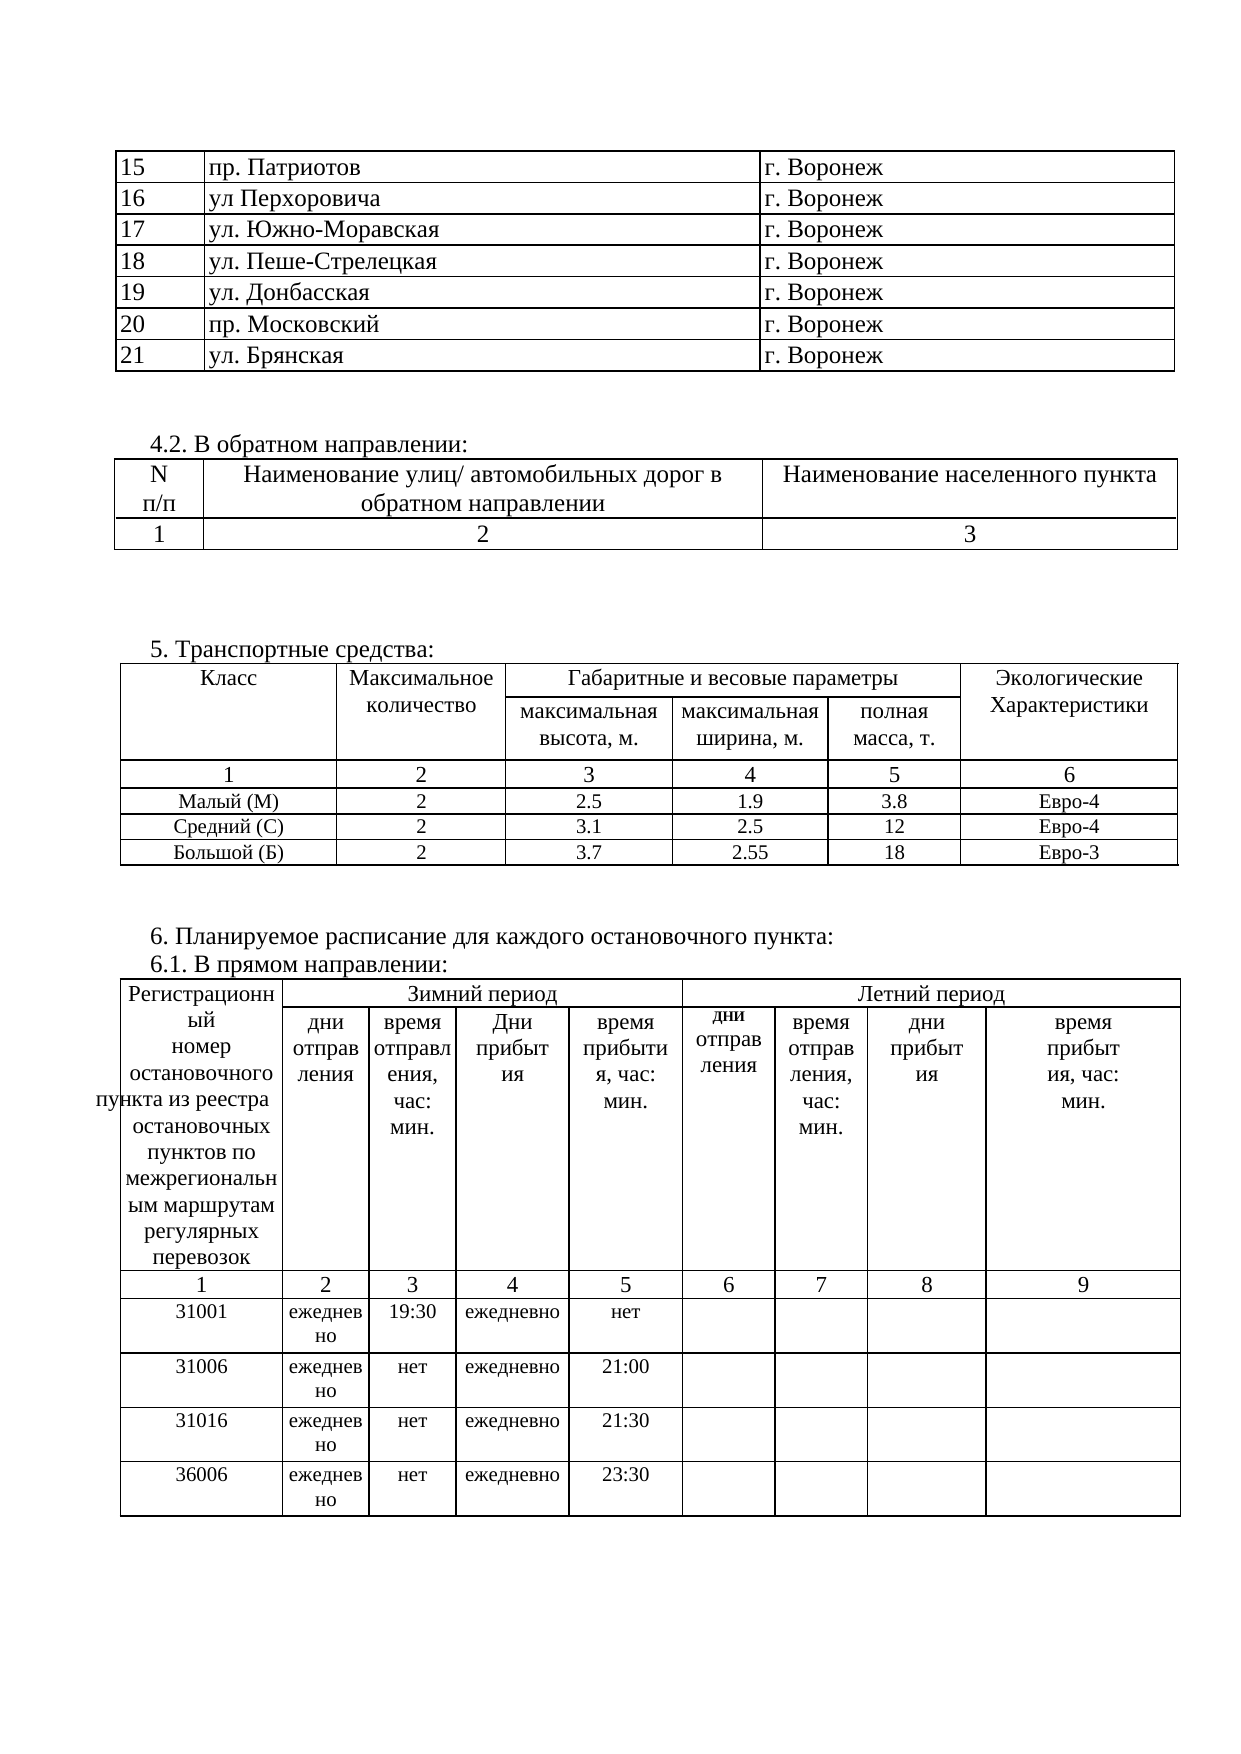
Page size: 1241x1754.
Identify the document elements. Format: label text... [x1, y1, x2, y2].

table_cell г. Воронеж [761, 277, 1174, 307]
table_cell ежедневно [457, 1462, 568, 1515]
table_header N п/п [115, 460, 203, 517]
table_cell 4 [457, 1271, 568, 1298]
table_cell [776, 1408, 867, 1461]
table_cell [987, 1299, 1180, 1352]
table_cell 1 [121, 761, 336, 787]
table_cell 1 [115, 518, 203, 548]
table_cell ежедневно [457, 1354, 568, 1406]
table_cell 21:30 [570, 1408, 682, 1461]
table_cell 36006 [121, 1462, 282, 1515]
table_cell нет [570, 1299, 682, 1352]
table_cell ежедневно [283, 1299, 368, 1352]
table_cell [987, 1462, 1180, 1515]
table_cell Малый (М) [121, 789, 336, 813]
table_cell 3 [506, 761, 672, 787]
table_cell 2 [337, 815, 505, 838]
table_cell 6 [683, 1271, 774, 1298]
table_cell Евро-4 [961, 815, 1177, 838]
table_cell полная масса, т. [829, 698, 960, 759]
table_cell 3.7 [506, 840, 672, 864]
table_cell 17 [117, 215, 204, 244]
table_cell дни прибыт ия [868, 1008, 985, 1270]
table_header Класс [121, 664, 336, 759]
table_cell 3 [763, 517, 1177, 548]
table_cell нет [370, 1354, 455, 1406]
table_cell г. Воронеж [761, 309, 1174, 339]
table_cell 3.1 [506, 815, 672, 838]
table_cell ул. Пеше-Стрелецкая [205, 246, 759, 276]
table_cell время прибыти я, час: мин. [570, 1008, 682, 1270]
table_cell [868, 1299, 985, 1352]
table_cell время отправл ения, час: мин. [370, 1008, 455, 1270]
text 6.1. В прямом направлении: [150, 949, 1090, 978]
table_cell 2 [337, 761, 505, 787]
table_cell ул. Донбасская [205, 277, 759, 307]
table_header Наименование улиц/ автомобильных дорог в обратном направлении [204, 460, 762, 517]
table_cell г. Воронеж [761, 183, 1174, 213]
table_cell [776, 1462, 867, 1515]
table_cell [868, 1354, 985, 1406]
table_cell ежедневно [283, 1354, 368, 1406]
table_cell 16 [117, 183, 204, 213]
table_cell 2.5 [673, 815, 827, 838]
table_cell 2 [204, 519, 762, 548]
table_cell 2 [337, 789, 505, 813]
table_cell г. Воронеж [761, 246, 1174, 276]
table_cell ул. Брянская [205, 340, 759, 370]
text 5. Транспортные средства: [150, 634, 1090, 663]
table_cell [683, 1354, 774, 1406]
table_cell 19 [117, 277, 204, 307]
table_cell [868, 1462, 985, 1515]
table_cell 31006 [121, 1354, 282, 1406]
table_cell 1 [121, 1271, 282, 1298]
table_cell ежедневно [283, 1462, 368, 1515]
table_cell 5 [829, 761, 960, 787]
table_cell 8 [868, 1271, 985, 1298]
table_cell [776, 1299, 867, 1352]
table_cell максимальная высота, м. [506, 698, 672, 759]
table_cell г. Воронеж [761, 215, 1174, 244]
table_cell дни отправ ления [283, 1008, 368, 1270]
table_cell время прибыт ия, час: мин. [987, 1008, 1180, 1270]
table_cell нет [370, 1462, 455, 1515]
table_cell Большой (Б) [121, 840, 336, 864]
table_cell ежедневно [457, 1408, 568, 1461]
table_cell 21:00 [570, 1354, 682, 1406]
table_cell [987, 1354, 1180, 1406]
table_cell 15 [117, 152, 204, 181]
table_cell г. Воронеж [761, 340, 1174, 370]
table_cell Евро-3 [961, 840, 1177, 864]
table_cell 9 [987, 1271, 1180, 1298]
table_cell максимальная ширина, м. [673, 698, 827, 759]
table_cell ул. Южно-Моравская [205, 215, 759, 244]
table_cell 3 [370, 1271, 455, 1298]
table_cell 23:30 [570, 1462, 682, 1515]
table_header Летний период [683, 980, 1180, 1006]
table_header Зимний период [283, 980, 682, 1006]
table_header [121, 980, 282, 1270]
table_cell [683, 1408, 774, 1461]
table_cell нет [370, 1408, 455, 1461]
text 4.2. В обратном направлении: [150, 429, 1090, 458]
table_cell 3.8 [829, 789, 960, 813]
table_cell 5 [570, 1271, 682, 1298]
table_cell 2 [283, 1271, 368, 1298]
table_cell [683, 1299, 774, 1352]
table_cell время отправ ления, час: мин. [776, 1008, 867, 1270]
table_cell ежедневно [283, 1408, 368, 1461]
table_cell 18 [117, 246, 204, 276]
table_cell 2.55 [673, 840, 827, 864]
table_cell 12 [829, 815, 960, 838]
table_cell 7 [776, 1271, 867, 1298]
table_cell 21 [117, 340, 204, 370]
table_cell 18 [829, 840, 960, 864]
table_cell 4 [673, 761, 827, 787]
table_cell 19:30 [370, 1299, 455, 1352]
table_cell 2.5 [506, 789, 672, 813]
table_cell [868, 1408, 985, 1461]
table_header Экологические Характеристики [961, 664, 1177, 759]
table_cell Средний (С) [121, 815, 336, 838]
table_cell 1.9 [673, 789, 827, 813]
table_cell ДНИ отправ ления [683, 1008, 774, 1270]
table_cell [776, 1354, 867, 1406]
table_cell 6 [961, 761, 1177, 787]
text 6. Планируемое расписание для каждого остановочного пункта: [150, 921, 1090, 949]
table_cell Евро-4 [961, 789, 1177, 813]
table_cell ул Перхоровича [205, 183, 759, 213]
table_cell 31016 [121, 1408, 282, 1461]
table_cell пр. Московский [205, 309, 759, 339]
table_cell г. Воронеж [761, 152, 1174, 181]
table_header Максимальное количество [337, 664, 505, 759]
table_cell [987, 1408, 1180, 1461]
table_cell пр. Патриотов [205, 152, 759, 181]
table_cell [683, 1462, 774, 1515]
table_cell ежедневно [457, 1299, 568, 1352]
table_cell Дни прибыт ия [457, 1008, 568, 1270]
table_cell 20 [117, 309, 204, 339]
table_cell 2 [337, 840, 505, 864]
table_header Наименование населенного пункта [763, 460, 1177, 517]
table_header Габаритные и весовые параметры [506, 664, 960, 696]
table_cell 31001 [121, 1299, 282, 1352]
